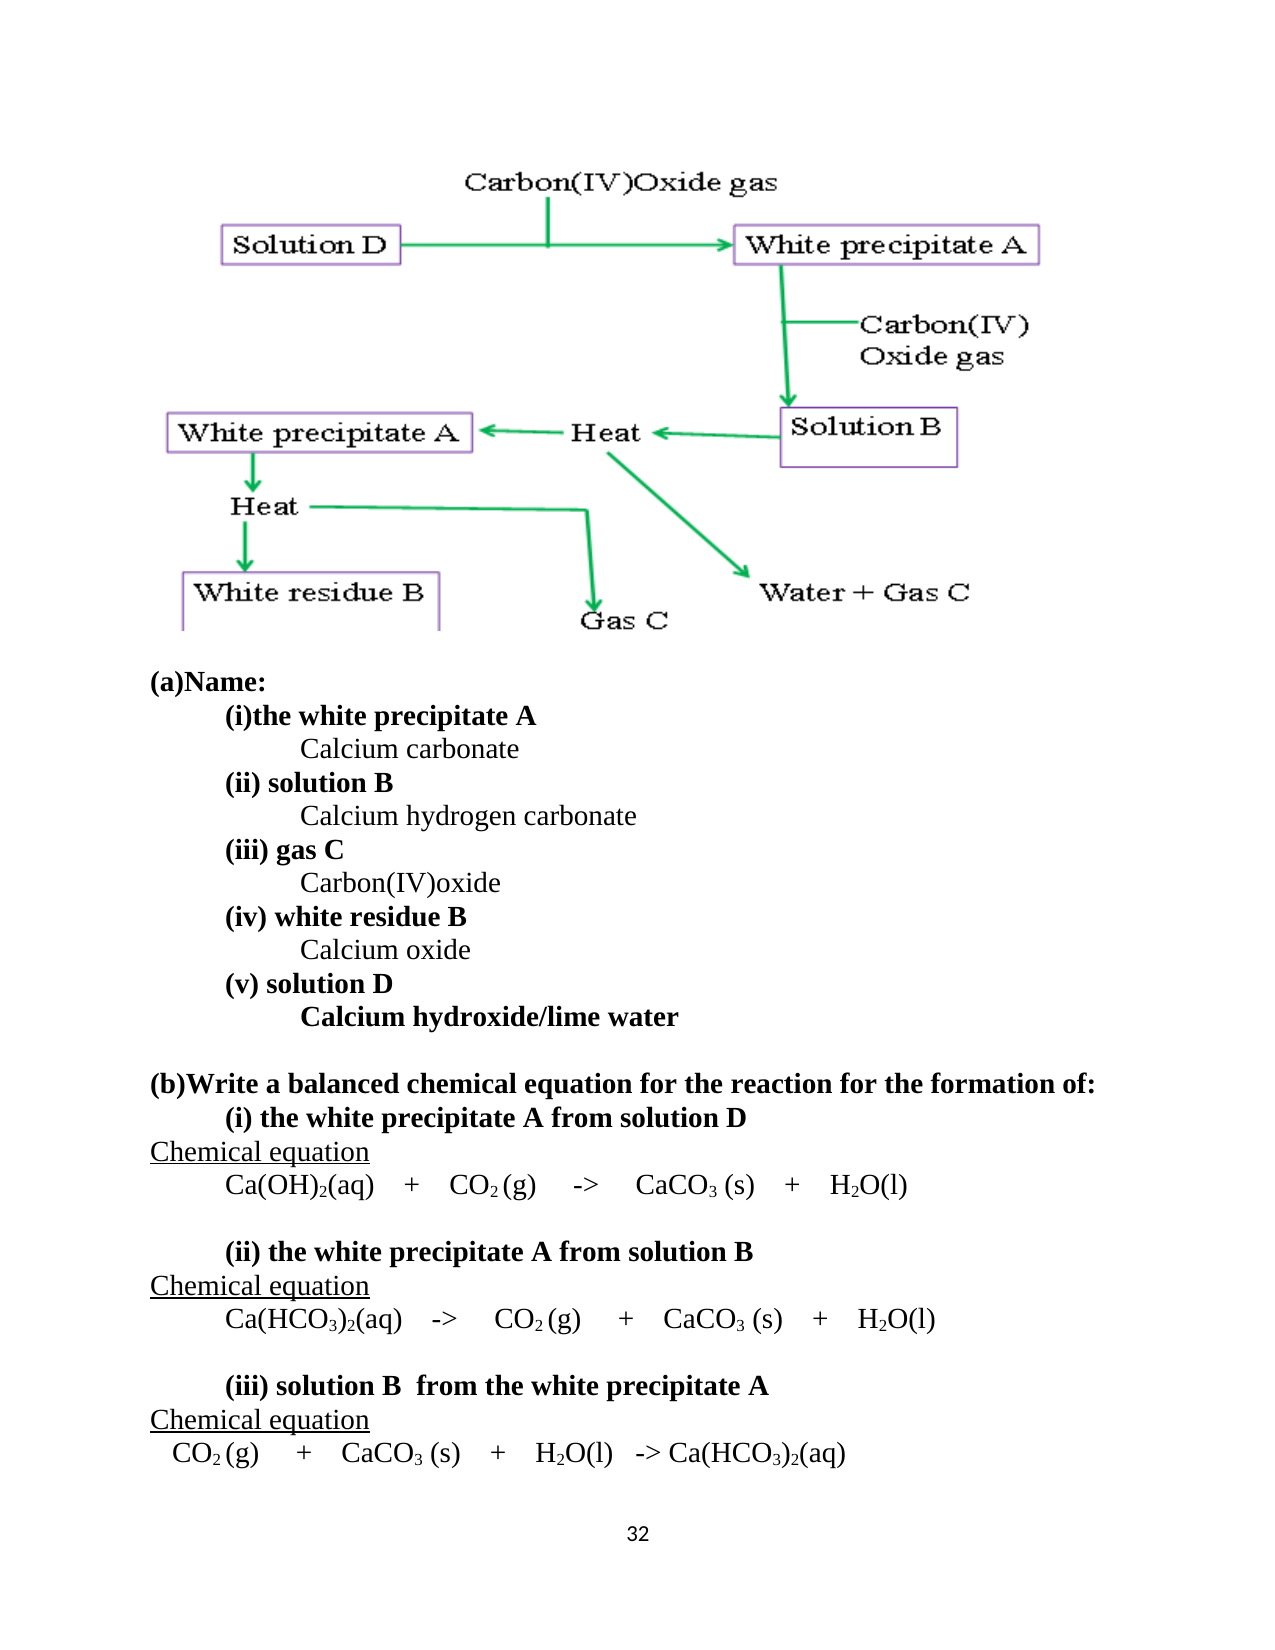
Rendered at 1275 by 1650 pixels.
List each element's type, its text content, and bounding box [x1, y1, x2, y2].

text Chemical equation [150, 1134, 1125, 1167]
text (i) the white precipitate A from solution D [150, 1100, 1125, 1134]
text (iv) white residue B [150, 899, 1125, 932]
picture [150, 155, 1041, 631]
text (iii) gas C [150, 832, 1125, 865]
text Chemical equation [150, 1402, 1125, 1436]
text (iii) solution B from the white precipitate A [150, 1368, 1125, 1402]
text Ca(HCO3)2(aq) -> CO2 (g) + CaCO3 (s) + H2O(l) [150, 1301, 1125, 1335]
text (ii) solution B [150, 765, 1125, 798]
text Carbon(IV)oxide [150, 865, 1125, 899]
text Calcium hydrogen carbonate [150, 798, 1125, 832]
text Calcium hydroxide/lime water [150, 999, 1125, 1033]
text (i)the white precipitate A [150, 698, 1125, 731]
text Calcium carbonate [150, 731, 1125, 765]
text CO2 (g) + CaCO3 (s) + H2O(l) -> Ca(HCO3)2(aq) [150, 1436, 1125, 1469]
text Calcium oxide [150, 932, 1125, 966]
text (a)Name: [150, 664, 1125, 698]
text Chemical equation [150, 1268, 1125, 1301]
text (ii) the white precipitate A from solution B [150, 1234, 1125, 1268]
text Ca(OH)2(aq) + CO2 (g) -> CaCO3 (s) + H2O(l) [150, 1167, 1125, 1201]
text (v) solution D [150, 966, 1125, 999]
text (b)Write a balanced chemical equation for the reaction for the formation of: [150, 1067, 1125, 1100]
